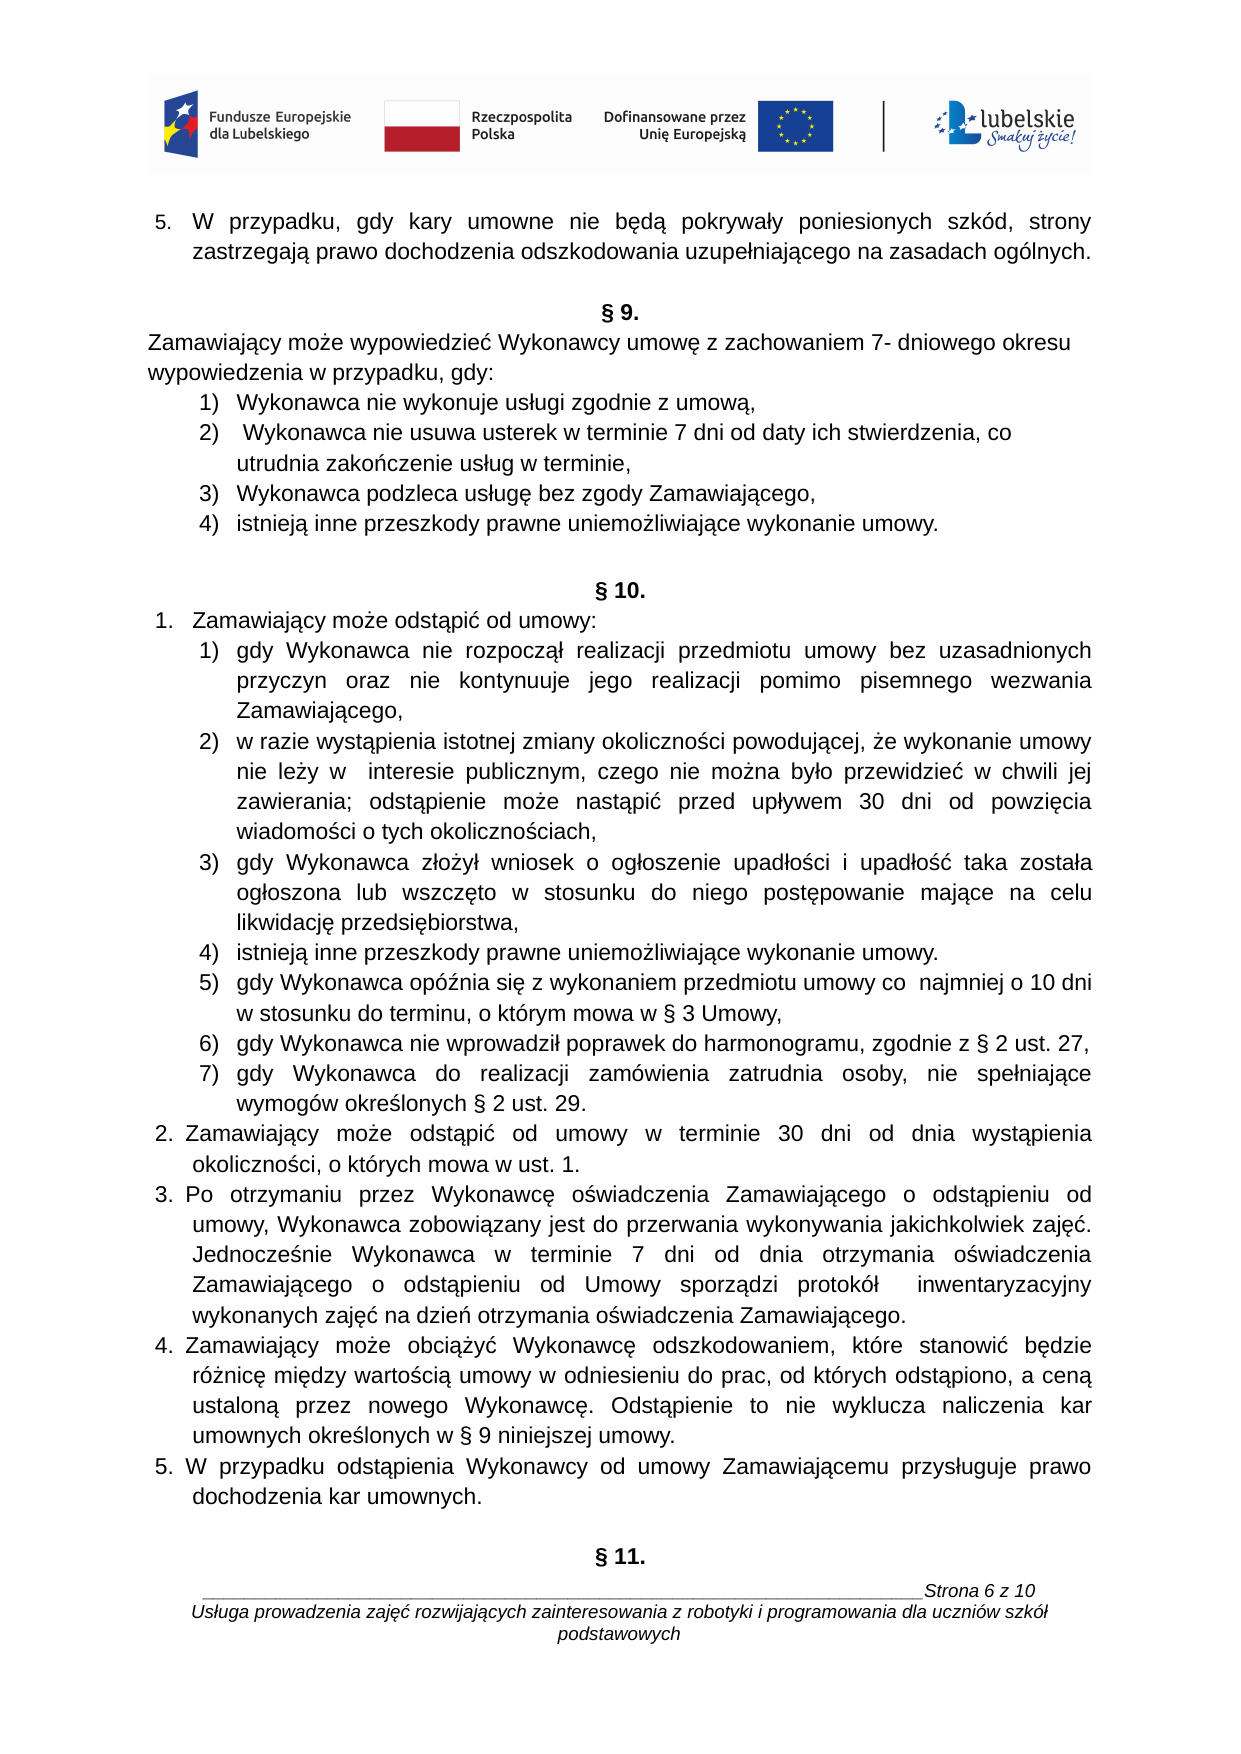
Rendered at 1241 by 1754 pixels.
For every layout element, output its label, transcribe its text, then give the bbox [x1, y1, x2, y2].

picture [147, 73, 1093, 175]
list gdy Wykonawca opóźnia się z wykonaniem przedmiotu umowy co najmniej o 10 dni w stosunku do terminu, o którym mowa w § 3 Umowy, [199, 969, 1092, 1026]
list W przypadku, gdy kary umowne nie będą pokrywały poniesionych szkód, strony zastrzegają prawo dochodzenia odszkodowania uzupełniającego na zasadach ogólnych. [154, 208, 1092, 264]
list w razie wystąpienia istotnej zmiany okoliczności powodującej, że wykonanie umowy nie leży w interesie publicznym, czego nie można było przewidzieć w chwili jej zawierania; odstąpienie może nastąpić przed upływem 30 dni od powzięcia wiadomości o tych okolicznościach, [199, 728, 1092, 845]
list istnieją inne przeszkody prawne uniemożliwiające wykonanie umowy. [199, 939, 1092, 966]
list gdy Wykonawca złożył wniosek o ogłoszenie upadłości i upadłość taka została ogłoszona lub wszczęto w stosunku do niego postępowanie mające na celu likwidację przedsiębiorstwa, [199, 848, 1092, 935]
list gdy Wykonawca do realizacji zamówienia zatrudnia osoby, nie spełniające wymogów określonych § 2 ust. 29. [199, 1060, 1092, 1117]
list Po otrzymaniu przez Wykonawcę oświadczenia Zamawiającego o odstąpieniu od umowy, Wykonawca zobowiązany jest do przerwania wykonywania jakichkolwiek zajęć. Jednocześnie Wykonawca w terminie 7 dni od dnia otrzymania oświadczenia Zamawiającego o odstąpieniu od Umowy sporządzi protokół inwentaryzacyjny wykonanych zajęć na dzień otrzymania oświadczenia Zamawiającego. [154, 1181, 1092, 1328]
list Wykonawca nie wykonuje usługi zgodnie z umową, [199, 389, 1092, 416]
list Zamawiający może obciążyć Wykonawcę odszkodowaniem, które stanowić będzie różnicę między wartością umowy w odniesieniu do prac, od których odstąpiono, a ceną ustaloną przez nowego Wykonawcę. Odstąpienie to nie wyklucza naliczenia kar umownych określonych w § 9 niniejszej umowy. [154, 1332, 1092, 1449]
list istnieją inne przeszkody prawne uniemożliwiające wykonanie umowy. [199, 510, 1092, 536]
text § 11. [148, 1543, 1092, 1570]
list gdy Wykonawca nie wprowadził poprawek do harmonogramu, zgodnie z § 2 ust. 27, [199, 1030, 1092, 1056]
list W przypadku odstąpienia Wykonawcy od umowy Zamawiającemu przysługuje prawo dochodzenia kar umownych. [154, 1453, 1092, 1509]
text § 10. [148, 577, 1092, 603]
list Zamawiający może odstąpić od umowy: [154, 607, 1092, 633]
text Zamawiający może wypowiedzieć Wykonawcy umowę z zachowaniem 7- dniowego okresu wypowiedzenia w przypadku, gdy: [148, 329, 1092, 385]
list gdy Wykonawca nie rozpoczął realizacji przedmiotu umowy bez uzasadnionych przyczyn oraz nie kontynuuje jego realizacji pomimo pisemnego wezwania Zamawiającego, [199, 637, 1092, 724]
list Zamawiający może odstąpić od umowy w terminie 30 dni od dnia wystąpienia okoliczności, o których mowa w ust. 1. [154, 1120, 1092, 1177]
list Wykonawca podzleca usługę bez zgody Zamawiającego, [199, 480, 1092, 506]
text § 9. [148, 298, 1092, 325]
list Wykonawca nie usuwa usterek w terminie 7 dni od daty ich stwierdzenia, co utrudnia zakończenie usług w terminie, [199, 419, 1092, 476]
